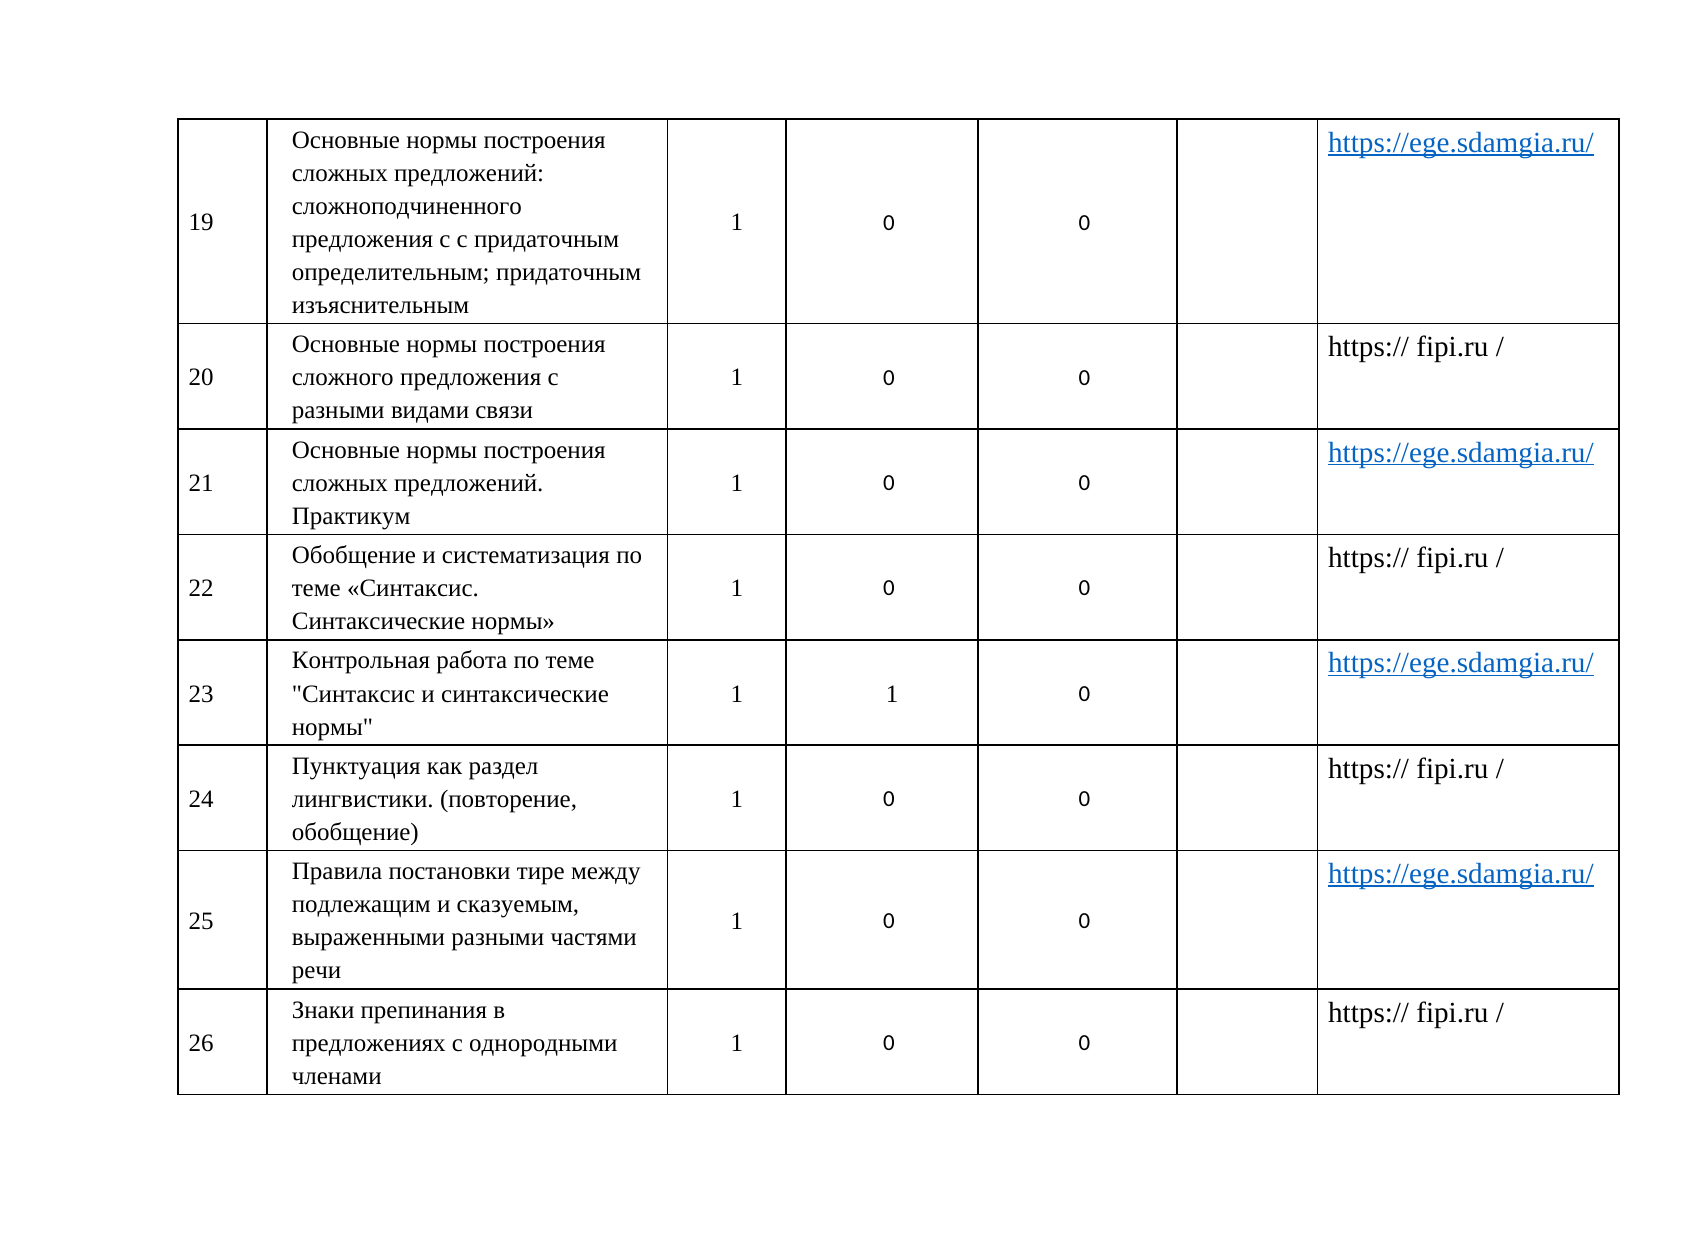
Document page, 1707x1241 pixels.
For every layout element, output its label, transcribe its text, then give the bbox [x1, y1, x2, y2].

table_cell Основные нормы построения сложных предложений. Практикум [268, 430, 667, 533]
table_cell 0 [979, 641, 1176, 744]
table_cell https://ege.sdamgia.ru/ [1318, 120, 1618, 323]
table_cell 1 [668, 120, 785, 323]
table_cell Основные нормы построения сложных предложений: сложноподчиненного предложения с с придаточным определительным; придаточным изъяснительным [268, 120, 667, 323]
table_cell 1 [668, 641, 785, 744]
table_cell 0 [787, 120, 977, 323]
table_cell 23 [179, 641, 266, 744]
table_cell 1 [668, 324, 785, 428]
table_cell https://ege.sdamgia.ru/ [1318, 430, 1618, 533]
table_cell https:// fipi.ru / [1318, 746, 1618, 850]
table_cell Контрольная работа по теме "Синтаксис и синтаксические нормы" [268, 641, 667, 744]
table_cell 0 [979, 120, 1176, 323]
table_cell [1178, 746, 1317, 850]
table_cell 0 [787, 851, 977, 988]
table_cell 20 [179, 324, 266, 428]
table_cell https://ege.sdamgia.ru/ [1318, 641, 1618, 744]
table_cell 1 [668, 430, 785, 533]
table_cell [1178, 535, 1317, 639]
table_cell 21 [179, 430, 266, 533]
table_cell 0 [979, 535, 1176, 639]
table_cell 0 [979, 990, 1176, 1093]
table_cell 0 [787, 746, 977, 850]
table_cell 0 [979, 746, 1176, 850]
table_cell [1178, 641, 1317, 744]
table_cell [1178, 120, 1317, 323]
table_cell [1178, 430, 1317, 533]
table_cell 0 [787, 324, 977, 428]
table_cell Пунктуация как раздел лингвистики. (повторение, обобщение) [268, 746, 667, 850]
table_cell [1178, 990, 1317, 1093]
table_cell Знаки препинания в предложениях с однородными членами [268, 990, 667, 1093]
table_cell 24 [179, 746, 266, 850]
table_cell Основные нормы построения сложного предложения с разными видами связи [268, 324, 667, 428]
table_cell 1 [668, 535, 785, 639]
table_cell [1178, 851, 1317, 988]
table_cell https://ege.sdamgia.ru/ [1318, 851, 1618, 988]
table_cell 22 [179, 535, 266, 639]
table_cell Обобщение и систематизация по теме «Синтаксис. Синтаксические нормы» [268, 535, 667, 639]
table_cell 0 [979, 324, 1176, 428]
table_cell 1 [668, 851, 785, 988]
table_cell 1 [787, 641, 977, 744]
table_cell 0 [787, 990, 977, 1093]
table_cell [1178, 324, 1317, 428]
table_cell 1 [668, 990, 785, 1093]
table_cell 0 [787, 535, 977, 639]
table_cell 0 [979, 430, 1176, 533]
table_cell 26 [179, 990, 266, 1093]
table_cell 25 [179, 851, 266, 988]
table_cell 19 [179, 120, 266, 323]
table_cell https:// fipi.ru / [1318, 324, 1618, 428]
table_cell Правила постановки тире между подлежащим и сказуемым, выраженными разными частями речи [268, 851, 667, 988]
table_cell 1 [668, 746, 785, 850]
table_cell https:// fipi.ru / [1318, 535, 1618, 639]
table_cell 0 [787, 430, 977, 533]
table_cell https:// fipi.ru / [1318, 990, 1618, 1093]
table_cell 0 [979, 851, 1176, 988]
